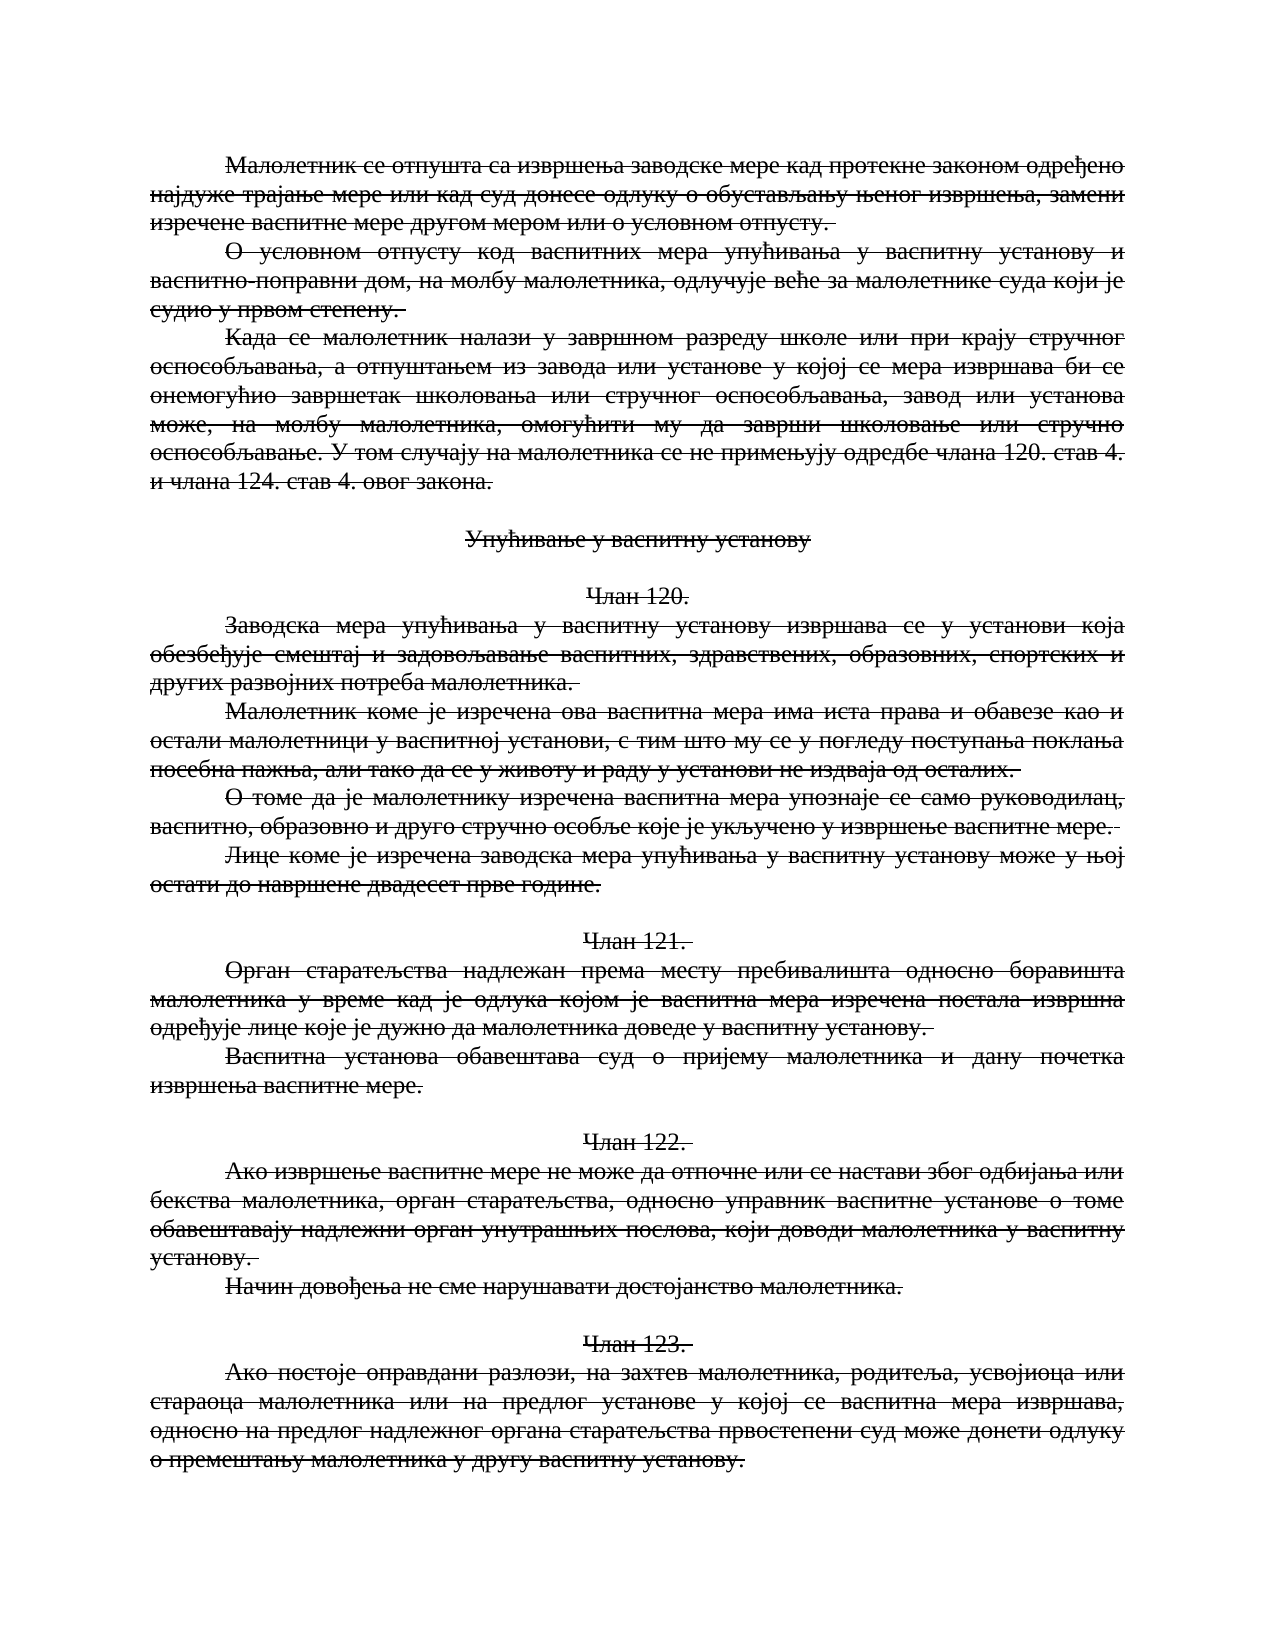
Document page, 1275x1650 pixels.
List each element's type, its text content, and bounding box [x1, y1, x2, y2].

text Када се малолетник налази у завршном разреду школе или при крају стручног оспособљавања, а отпуштањем из завода или установе у којој се мера извршава би се онемогућио завршетак школовања или стручног оспособљавања, завод или установа може, на молбу малолетника, омогућити му да заврши школовање или стручно оспособљавање. У том случају на малолетника се не примењују одредбе члана 120. став 4. и члана 124. став 4. овог закона. [150, 322, 1125, 367]
text Заводска мера упућивања у васпитну установу извршава се у установи која обезбеђује смештај и задовољавање васпитних, здравствених, образовних, спортских и других развојних потреба малолетника. [150, 610, 1125, 654]
text Васпитна установа обавештава суд о пријему малолетника и дану почетка извршења васпитне мере. [150, 1041, 1125, 1099]
text Малолетник се отпушта са извршења заводске мере кад протекне законом одређено најдуже трајање мере или кад суд донесе одлуку о обустављању њеног извршења, замени изречене васпитне мере другом мером или о условном отпусту. [150, 150, 1125, 194]
text Заводска мера упућивања у васпитну установу извршава се у установи која обезбеђује смештај и задовољавање васпитних, здравствених, образовних, спортских и других развојних потреба малолетника. [150, 656, 1125, 696]
text Члан 123. [150, 1329, 1125, 1357]
text Члан 121. [150, 926, 1125, 955]
text Члан 120. [150, 581, 1125, 610]
text Члан 122. [150, 1127, 1125, 1156]
text Ако постоје оправдани разлози, на захтев малолетника, родитеља, усвојиоца или стараоца малолетника или на предлог установе у којој се васпитна мера извршава, односно на предлог надлежног органа старатељства првостепени суд може донети одлуку о премештању малолетника у другу васпитну установу. [150, 1432, 1125, 1472]
text О условном отпусту код васпитних мера упућивања у васпитну установу и васпитно-поправни дом, на молбу малолетника, одлучује веће за малолетнике суда који је судио у првом степену. [150, 236, 1125, 281]
text Када се малолетник налази у завршном разреду школе или при крају стручног оспособљавања, а отпуштањем из завода или установе у којој се мера извршава би се онемогућио завршетак школовања или стручног оспособљавања, завод или установа може, на молбу малолетника, омогућити му да заврши школовање или стручно оспособљавање. У том случају на малолетника се не примењују одредбе члана 120. став 4. и члана 124. став 4. овог закона. [150, 368, 1125, 396]
text Упућивање у васпитну установу [150, 524, 1125, 552]
text Начин довођења не сме нарушавати достојанство малолетника. [150, 1271, 1125, 1300]
text Ако постоје оправдани разлози, на захтев малолетника, родитеља, усвојиоца или стараоца малолетника или на предлог установе у којој се васпитна мера извршава, односно на предлог надлежног органа старатељства првостепени суд може донети одлуку о премештању малолетника у другу васпитну установу. [150, 1357, 1125, 1431]
text Ако извршење васпитне мере не може да отпочне или се настави због одбијања или бекства малолетника, орган старатељства, односно управник васпитне установе о томе обавештавају надлежни орган унутрашњих послова, који доводи малолетника у васпитну установу. [150, 1156, 1125, 1229]
text Када се малолетник налази у завршном разреду школе или при крају стручног оспособљавања, а отпуштањем из завода или установе у којој се мера извршава би се онемогућио завршетак школовања или стручног оспособљавања, завод или установа може, на молбу малолетника, омогућити му да заврши школовање или стручно оспособљавање. У том случају на малолетника се не примењују одредбе члана 120. став 4. и члана 124. став 4. овог закона. [150, 454, 1125, 495]
text Лице коме је изречена заводска мера упућивања у васпитну установу може у њој остати до навршене двадесет прве године. [150, 840, 1125, 897]
text Орган старатељства надлежан према месту пребивалишта односно боравишта малолетника у време кад је одлука којом је васпитна мера изречена постала извршна одређује лице које је дужно да малолетника доведе у васпитну установу. [150, 955, 1125, 999]
text Када се малолетник налази у завршном разреду школе или при крају стручног оспособљавања, а отпуштањем из завода или установе у којој се мера извршава би се онемогућио завршетак школовања или стручног оспособљавања, завод или установа може, на молбу малолетника, омогућити му да заврши школовање или стручно оспособљавање. У том случају на малолетника се не примењују одредбе члана 120. став 4. и члана 124. став 4. овог закона. [150, 397, 1125, 453]
text Орган старатељства надлежан према месту пребивалишта односно боравишта малолетника у време кад је одлука којом је васпитна мера изречена постала извршна одређује лице које је дужно да малолетника доведе у васпитну установу. [150, 1001, 1125, 1041]
text О условном отпусту код васпитних мера упућивања у васпитну установу и васпитно-поправни дом, на молбу малолетника, одлучује веће за малолетнике суда који је судио у првом степену. [150, 282, 1125, 322]
text Малолетник коме је изречена ова васпитна мера има иста права и обавезе као и остали малолетници у васпитној установи, с тим што му се у погледу поступања поклања посебна пажња, али тако да се у животу и раду у установи не издваја од осталих. [150, 696, 1125, 782]
text Ако извршење васпитне мере не може да отпочне или се настави због одбијања или бекства малолетника, орган старатељства, односно управник васпитне установе о томе обавештавају надлежни орган унутрашњих послова, који доводи малолетника у васпитну установу. [150, 1231, 1125, 1271]
text Малолетник се отпушта са извршења заводске мере кад протекне законом одређено најдуже трајање мере или кад суд донесе одлуку о обустављању њеног извршења, замени изречене васпитне мере другом мером или о условном отпусту. [150, 196, 1125, 236]
text О томе да је малолетнику изречена васпитна мера упознаје се само руководилац, васпитно, образовно и друго стручно особље које је укључено у извршење васпитне мере. [150, 782, 1125, 840]
